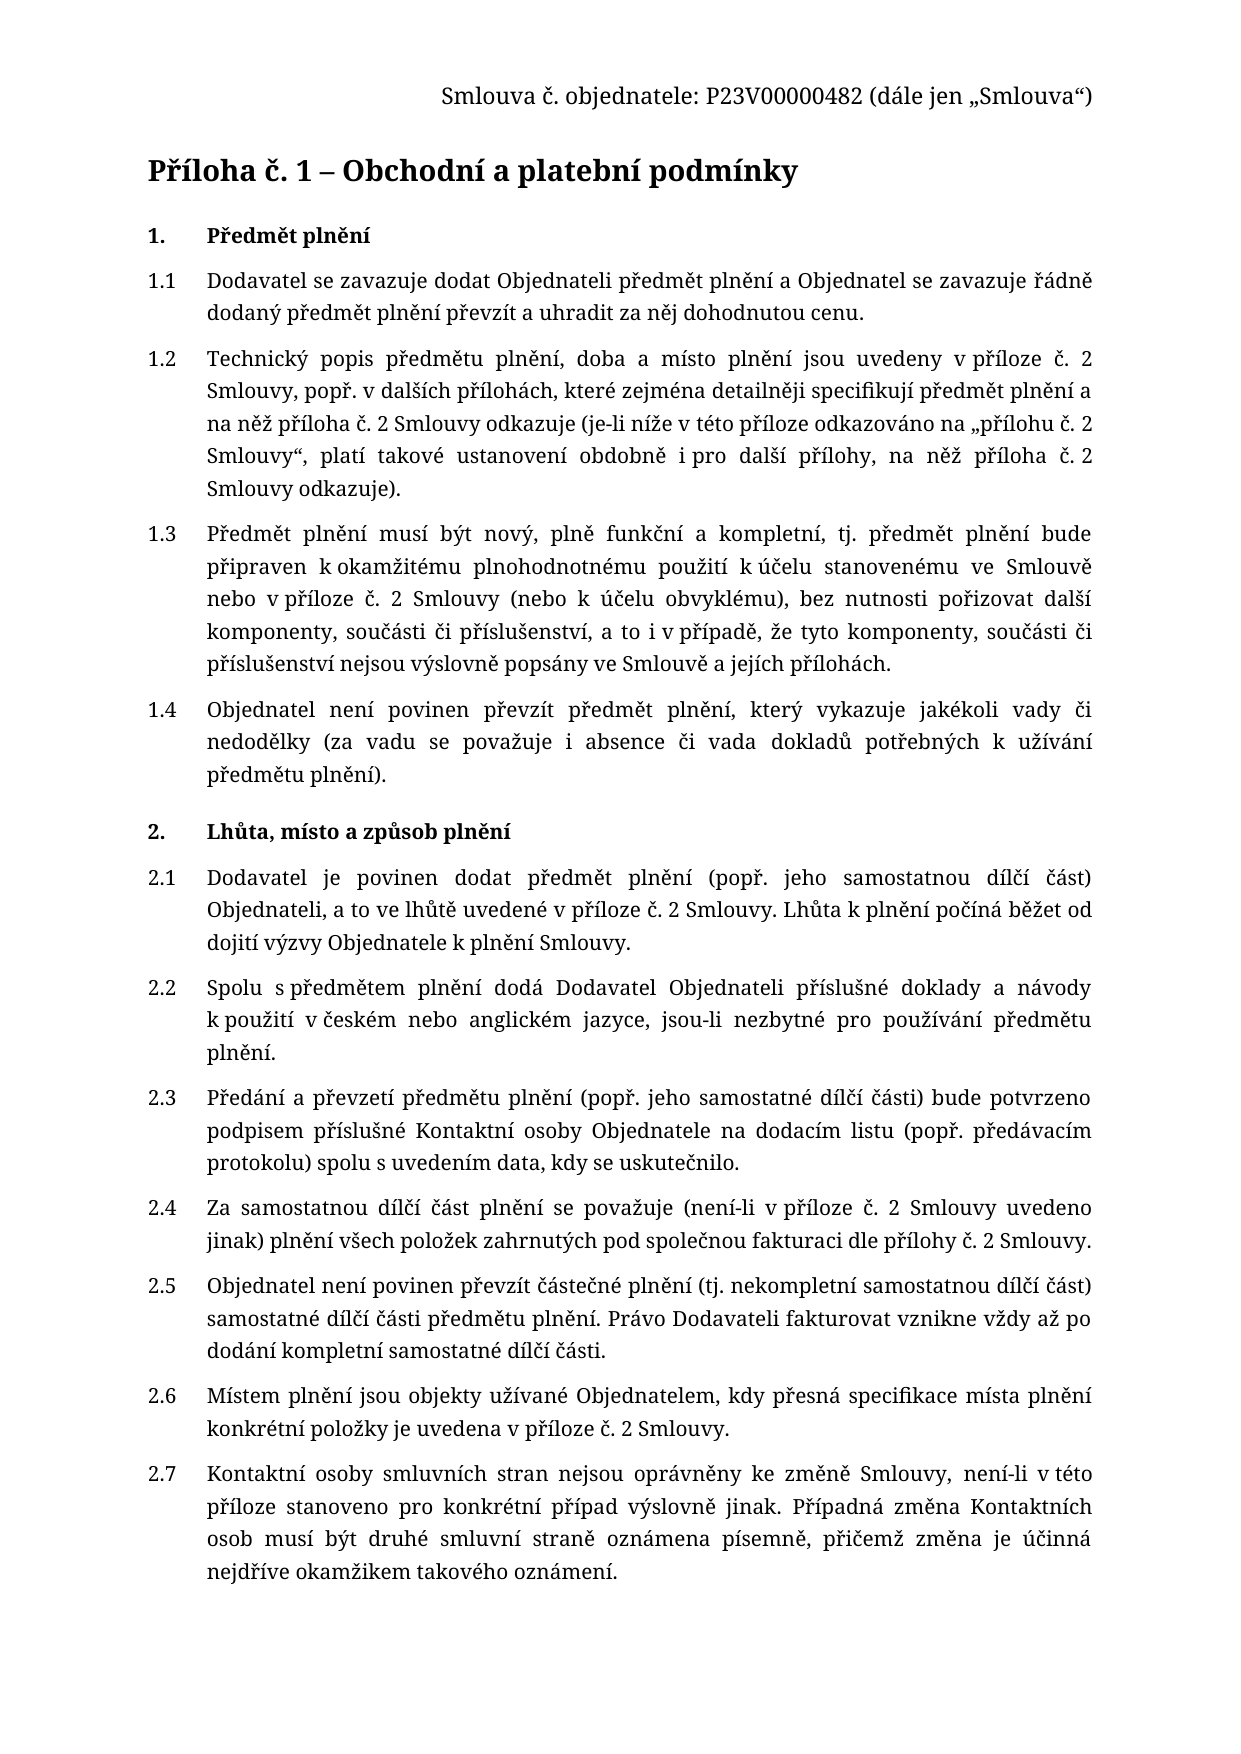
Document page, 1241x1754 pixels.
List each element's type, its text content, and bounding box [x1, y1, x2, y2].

list Kontaktní osoby smluvních stran nejsou oprávněny ke změně Smlouvy, není-li v této příloze stanoveno pro konkrétní případ výslovně jinak. Případná změna Kontaktních osob musí být druhé smluvní straně oznámena písemně, přičemž změna je účinná nejdříve okamžikem takového oznámení. [148, 1459, 1093, 1586]
list Dodavatel je povinen dodat předmět plnění (popř. jeho samostatnou dílčí část) Objednateli, a to ve lhůtě uvedené v příloze č. 2 Smlouvy. Lhůta k plnění počíná běžet od dojití výzvy Objednatele k plnění Smlouvy. [148, 863, 1093, 956]
text Příloha č. 1 – Obchodní a platební podmínky [148, 150, 1093, 190]
list Předmět plnění [148, 221, 1093, 249]
list Za samostatnou dílčí část plnění se považuje (není-li v příloze č. 2 Smlouvy uvedeno jinak) plnění všech položek zahrnutých pod společnou fakturaci dle přílohy č. 2 Smlouvy. [148, 1193, 1093, 1254]
list Spolu s předmětem plnění dodá Dodavatel Objednateli příslušné doklady a návody k použití v českém nebo anglickém jazyce, jsou-li nezbytné pro používání předmětu plnění. [148, 973, 1093, 1067]
list Objednatel není povinen převzít částečné plnění (tj. nekompletní samostatnou dílčí část) samostatné dílčí části předmětu plnění. Právo Dodavateli fakturovat vznikne vždy až po dodání kompletní samostatné dílčí části. [148, 1271, 1093, 1365]
list Dodavatel se zavazuje dodat Objednateli předmět plnění a Objednatel se zavazuje řádně dodaný předmět plnění převzít a uhradit za něj dohodnutou cenu. [148, 266, 1093, 327]
list Technický popis předmětu plnění, doba a místo plnění jsou uvedeny v příloze č. 2 Smlouvy, popř. v dalších přílohách, které zejména detailněji specifikují předmět plnění a na něž příloha č. 2 Smlouvy odkazuje (je-li níže v této příloze odkazováno na „přílohu č. 2 Smlouvy“, platí takové ustanovení obdobně i pro další přílohy, na něž příloha č. 2 Smlouvy odkazuje). [148, 344, 1093, 502]
list Objednatel není povinen převzít předmět plnění, který vykazuje jakékoli vady či nedodělky (za vadu se považuje i absence či vada dokladů potřebných k užívání předmětu plnění). [148, 695, 1093, 788]
list Lhůta, místo a způsob plnění [148, 817, 1093, 846]
list Místem plnění jsou objekty užívané Objednatelem, kdy přesná specifikace místa plnění konkrétní položky je uvedena v příloze č. 2 Smlouvy. [148, 1382, 1093, 1443]
list Předání a převzetí předmětu plnění (popř. jeho samostatné dílčí části) bude potvrzeno podpisem příslušné Kontaktní osoby Objednatele na dodacím listu (popř. předávacím protokolu) spolu s uvedením data, kdy se uskutečnilo. [148, 1083, 1093, 1177]
list Předmět plnění musí být nový, plně funkční a kompletní, tj. předmět plnění bude připraven k okamžitému plnohodnotnému použití k účelu stanovenému ve Smlouvě nebo v příloze č. 2 Smlouvy (nebo k účelu obvyklému), bez nutnosti pořizovat další komponenty, součásti či příslušenství, a to i v případě, že tyto komponenty, součásti či příslušenství nejsou výslovně popsány ve Smlouvě a jejích přílohách. [148, 519, 1093, 678]
